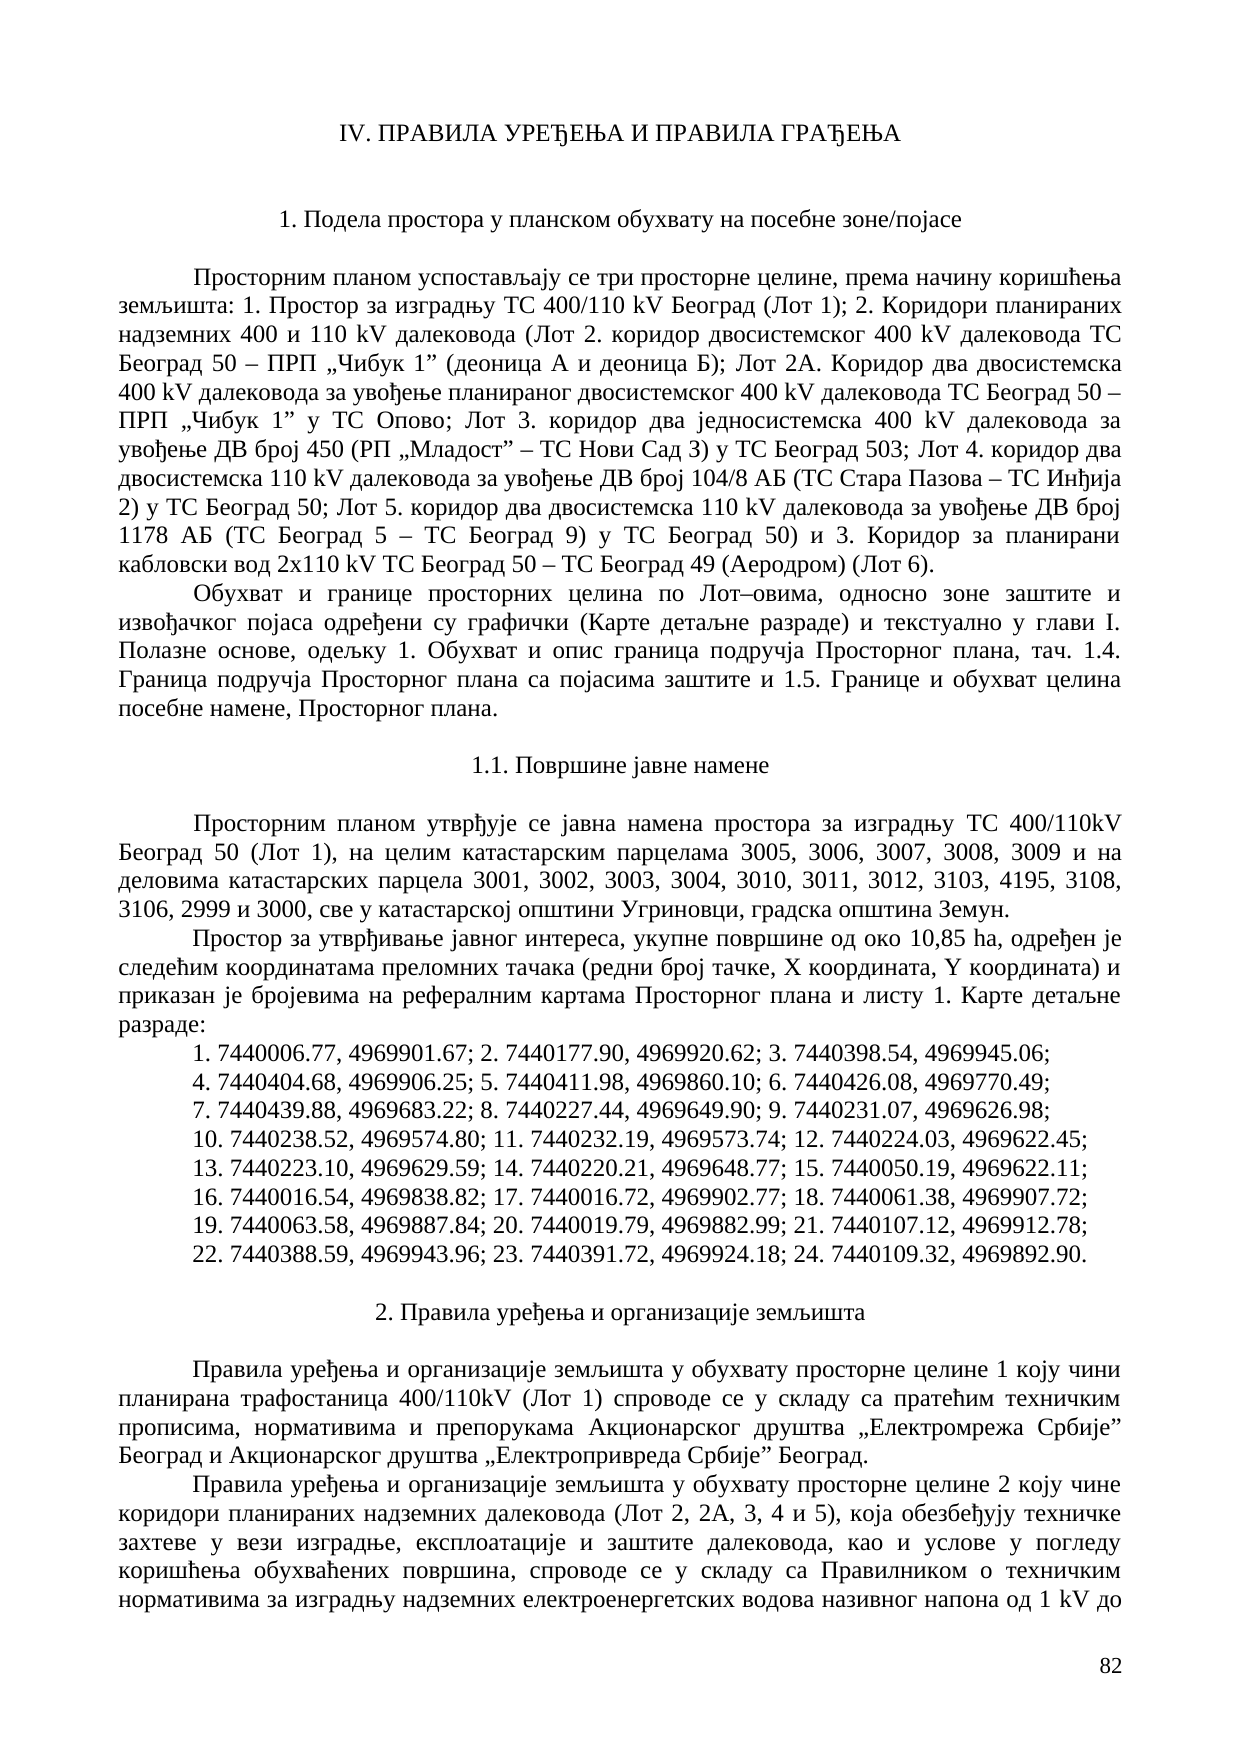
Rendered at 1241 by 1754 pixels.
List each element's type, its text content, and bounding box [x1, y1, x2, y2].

subtitle 1.1. Површине јавне намене [118, 751, 1122, 779]
text 16. 7440016.54, 4969838.82; 17. 7440016.72, 4969902.77; 18. 7440061.38, 4969907.72; [192, 1182, 1122, 1211]
text 22. 7440388.59, 4969943.96; 23. 7440391.72, 4969924.18; 24. 7440109.32, 4969892.90. [192, 1239, 1122, 1268]
subtitle 1. Подела простора у планском обухвату на посебне зоне/појасе [118, 204, 1122, 233]
text 13. 7440223.10, 4969629.59; 14. 7440220.21, 4969648.77; 15. 7440050.19, 4969622.11; [192, 1153, 1122, 1182]
text Просторним планом утврђује се јавна намена простора за изградњу ТС 400/110kV Београд 50 (Лот 1), на целим катастарским парцелама 3005, 3006, 3007, 3008, 3009 и на деловима катастарских парцела 3001, 3002, 3003, 3004, 3010, 3011, 3012, 3103, 4195, 3108, 3106, 2999 и 3000, све у катастарској општини Угриновци, градска општина Земун. [118, 808, 1122, 923]
text Просторним планом успостављају се три просторне целине, према начину коришћења земљишта: 1. Простор за изградњу ТС 400/110 kV Београд (Лот 1); 2. Коридори планираних надземних 400 и 110 kV далековода (Лот 2. коридор двосистемског 400 kV далековода ТС Београд 50 – ПРП „Чибук 1ˮ (деоница А и деоница Б); Лот 2А. Коридор два двосистемска 400 kV далековода за увођење планираног двосистемског 400 kV далековода ТС Београд 50 – ПРП „Чибук 1” у ТС Опово; Лот 3. коридор два једносистемска 400 kV далековода за увођење ДВ број 450 (РП „Младостˮ – ТС Нови Сад З) у ТС Београд 503; Лот 4. коридор два двосистемска 110 kV далековода за увођење ДВ број 104/8 АБ (ТС Стара Пазова – ТС Инђија 2) у ТС Београд 50; Лот 5. коридор два двосистемска 110 kV далековода за увођење ДВ број 1178 АБ (ТС Београд 5 – ТС Београд 9) у ТС Београд 50) и 3. Коридор за планирани кабловски вод 2х110 kV ТС Београд 50 – ТС Београд 49 (Аеродром) (Лот 6). [118, 262, 1122, 578]
text 10. 7440238.52, 4969574.80; 11. 7440232.19, 4969573.74; 12. 7440224.03, 4969622.45; [192, 1124, 1122, 1153]
text 7. 7440439.88, 4969683.22; 8. 7440227.44, 4969649.90; 9. 7440231.07, 4969626.98; [192, 1096, 1122, 1124]
subtitle IV. ПРАВИЛА УРЕЂЕЊА И ПРАВИЛА ГРАЂЕЊА [118, 118, 1122, 147]
text 19. 7440063.58, 4969887.84; 20. 7440019.79, 4969882.99; 21. 7440107.12, 4969912.78; [192, 1211, 1122, 1239]
subtitle 2. Правила уређења и организације земљишта [118, 1297, 1122, 1326]
text Простор за утврђивање јавног интереса, укупне површине од око 10,85 ha, одређен је следећим координатама преломних тачака (редни број тачке, Х координата, Y координата) и приказан је бројевима на рефералним картама Просторног плана и листу 1. Карте детаљне разраде: [118, 923, 1122, 1038]
text 1. 7440006.77, 4969901.67; 2. 7440177.90, 4969920.62; 3. 7440398.54, 4969945.06; [192, 1038, 1122, 1067]
text Обухват и границе просторних целина по Лот–овима, односно зоне заштите и извођачког појаса одређени су графички (Карте детаљне разраде) и текстуално у глави I. Полазне основе, одељку 1. Обухват и опис граница подручја Просторног плана, тач. 1.4. Граница подручја Просторног плана са појасима заштите и 1.5. Границе и обухват целина посебне намене, Просторног плана. [118, 578, 1122, 722]
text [118, 1469, 1122, 1613]
text Правила уређења и организације земљишта у обухвату просторне целине 1 коју чини планирана трафостаница 400/110kV (Лот 1) спроводе се у складу са пратећим техничким прописима, нормативима и препорукама Акционарског друштва „Електромрежа Србије” Београд и Акционарског друштва „Електропривреда Србије” Београд. [118, 1354, 1122, 1469]
text 4. 7440404.68, 4969906.25; 5. 7440411.98, 4969860.10; 6. 7440426.08, 4969770.49; [192, 1067, 1122, 1096]
